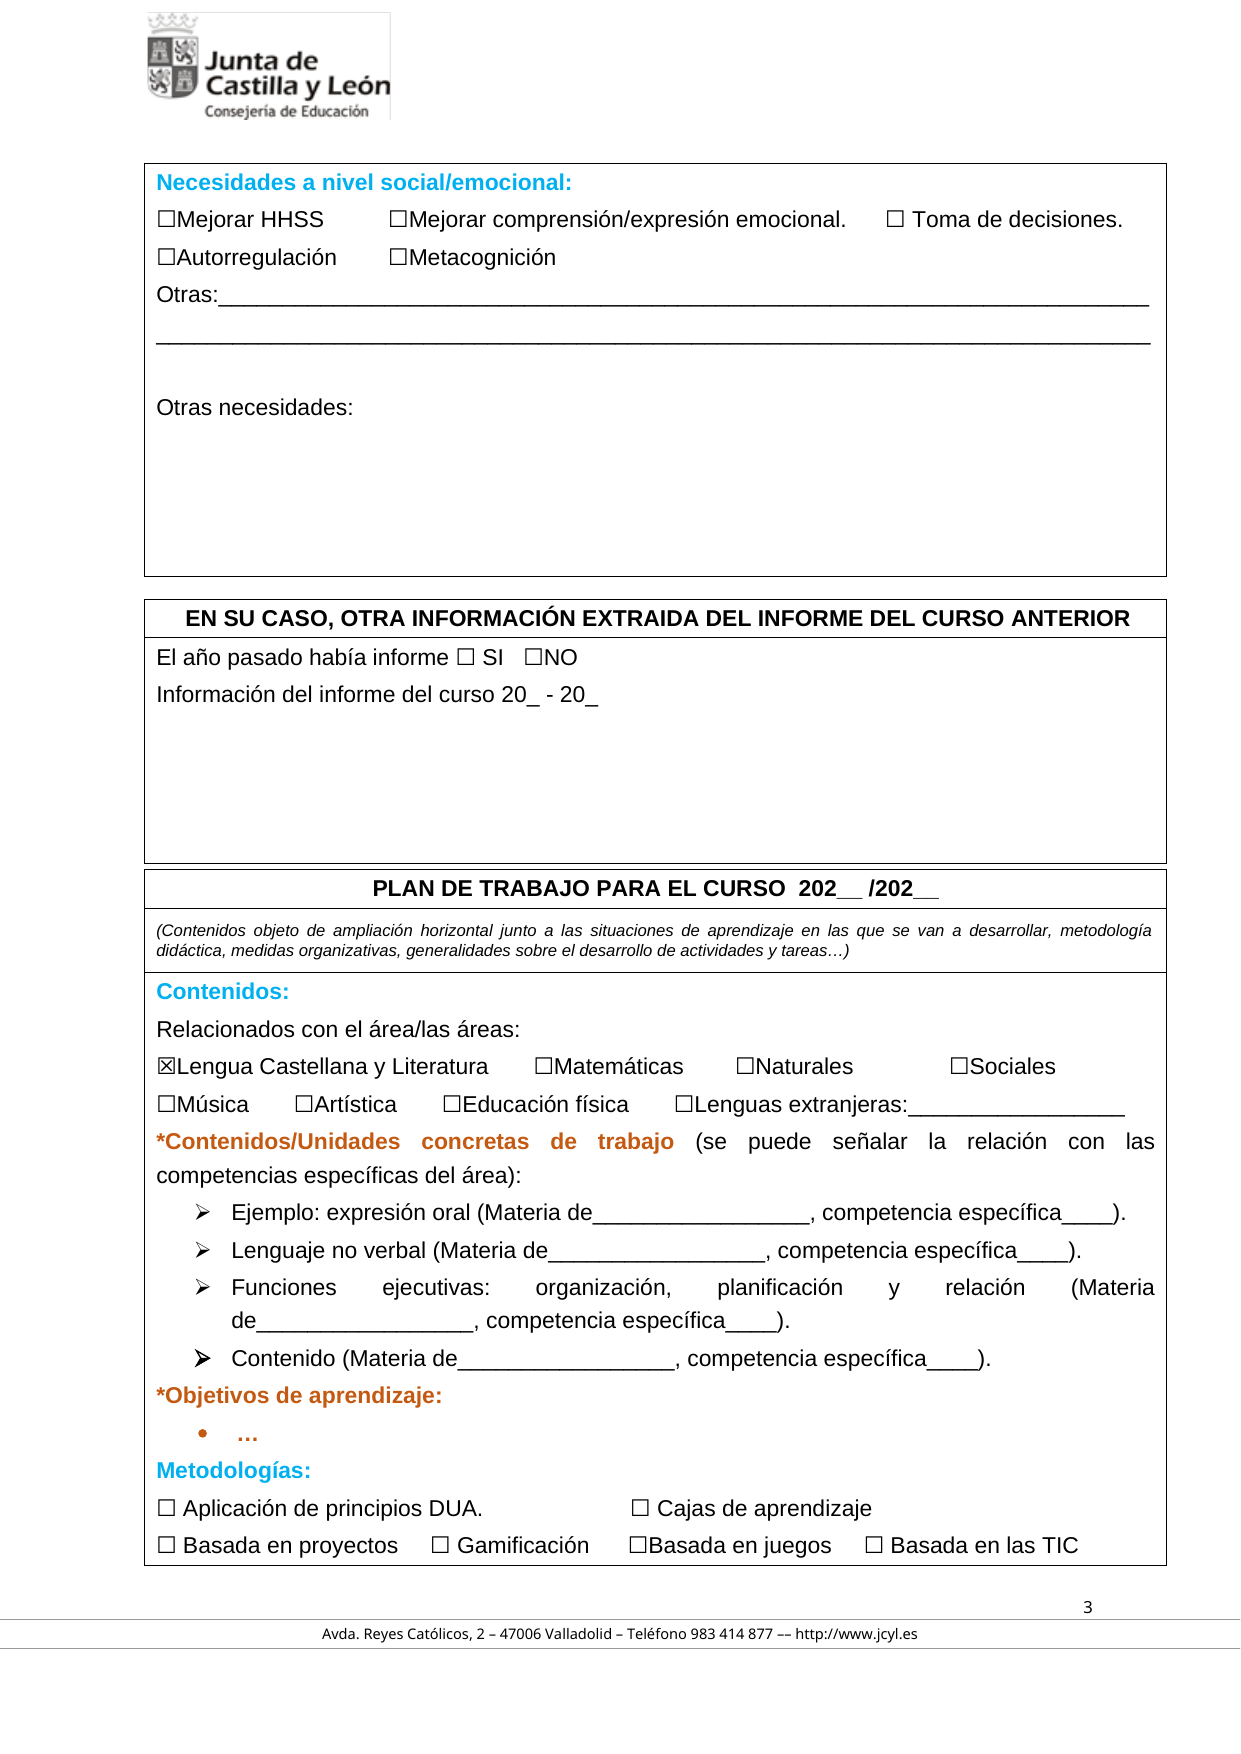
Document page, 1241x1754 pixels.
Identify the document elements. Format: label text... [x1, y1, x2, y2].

table_cell El año pasado había informe SI NO Información del informe del curso 20_ - 20_ [145, 638, 1166, 863]
table_cell (Contenidos objeto de ampliación horizontal junto a las situaciones de aprendizaje en las que se van a desarrollar, metodología didáctica, medidas organizativas, generalidades sobre el desarrollo de actividades y tareas…) [145, 909, 1166, 972]
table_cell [145, 164, 1166, 576]
picture [147, 12, 392, 120]
table_header PLAN DE TRABAJO PARA EL CURSO 202__ /202__ [145, 870, 1166, 908]
table_header EN SU CASO, OTRA INFORMACIÓN EXTRAIDA DEL INFORME DEL CURSO ANTERIOR [145, 600, 1166, 637]
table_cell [145, 973, 1166, 1565]
